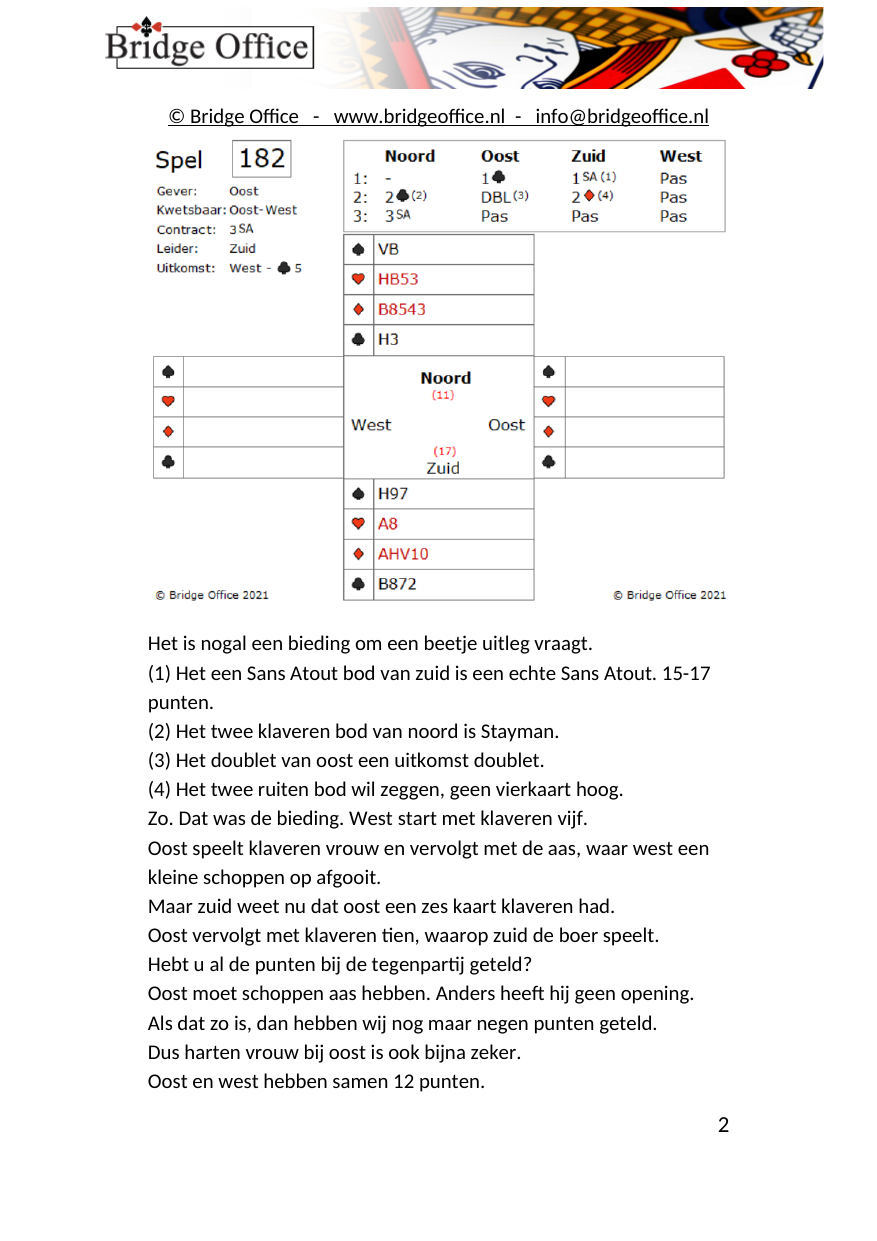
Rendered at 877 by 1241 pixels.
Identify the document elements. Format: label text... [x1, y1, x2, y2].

text Oost speelt klaveren vrouw en vervolgt met de aas, waar west een kleine schoppen op afgooit. [148, 835, 729, 889]
text Zo. Dat was de bieding. West start met klaveren vijf. [148, 806, 729, 831]
text Oost vervolgt met klaveren tien, waarop zuid de boer speelt. [148, 922, 729, 948]
text (3) Het doublet van oost een uitkomst doublet. [148, 747, 729, 773]
text (2) Het twee klaveren bod van noord is Stayman. [148, 718, 729, 743]
text Oost en west hebben samen 12 punten. [148, 1068, 729, 1093]
text Oost moet schoppen aas hebben. Anders heeft hij geen opening. [148, 981, 729, 1006]
text Als dat zo is, dan hebben wij nog maar negen punten geteld. [148, 1010, 729, 1035]
text Hebt u al de punten bij de tegenpartij geteld? [148, 951, 729, 977]
text Dus harten vrouw bij oost is ook bijna zeker. [148, 1039, 729, 1064]
text Maar zuid weet nu dat oost een zes kaart klaveren had. [148, 893, 729, 918]
picture [147, 132, 730, 606]
text (1) Het een Sans Atout bod van zuid is een echte Sans Atout. 15-17 punten. [148, 660, 729, 714]
text (4) Het twee ruiten bod wil zeggen, geen vierkaart hoog. [148, 776, 729, 802]
text Het is nogal een bieding om een beetje uitleg vraagt. [148, 631, 729, 656]
picture [78, 7, 824, 89]
